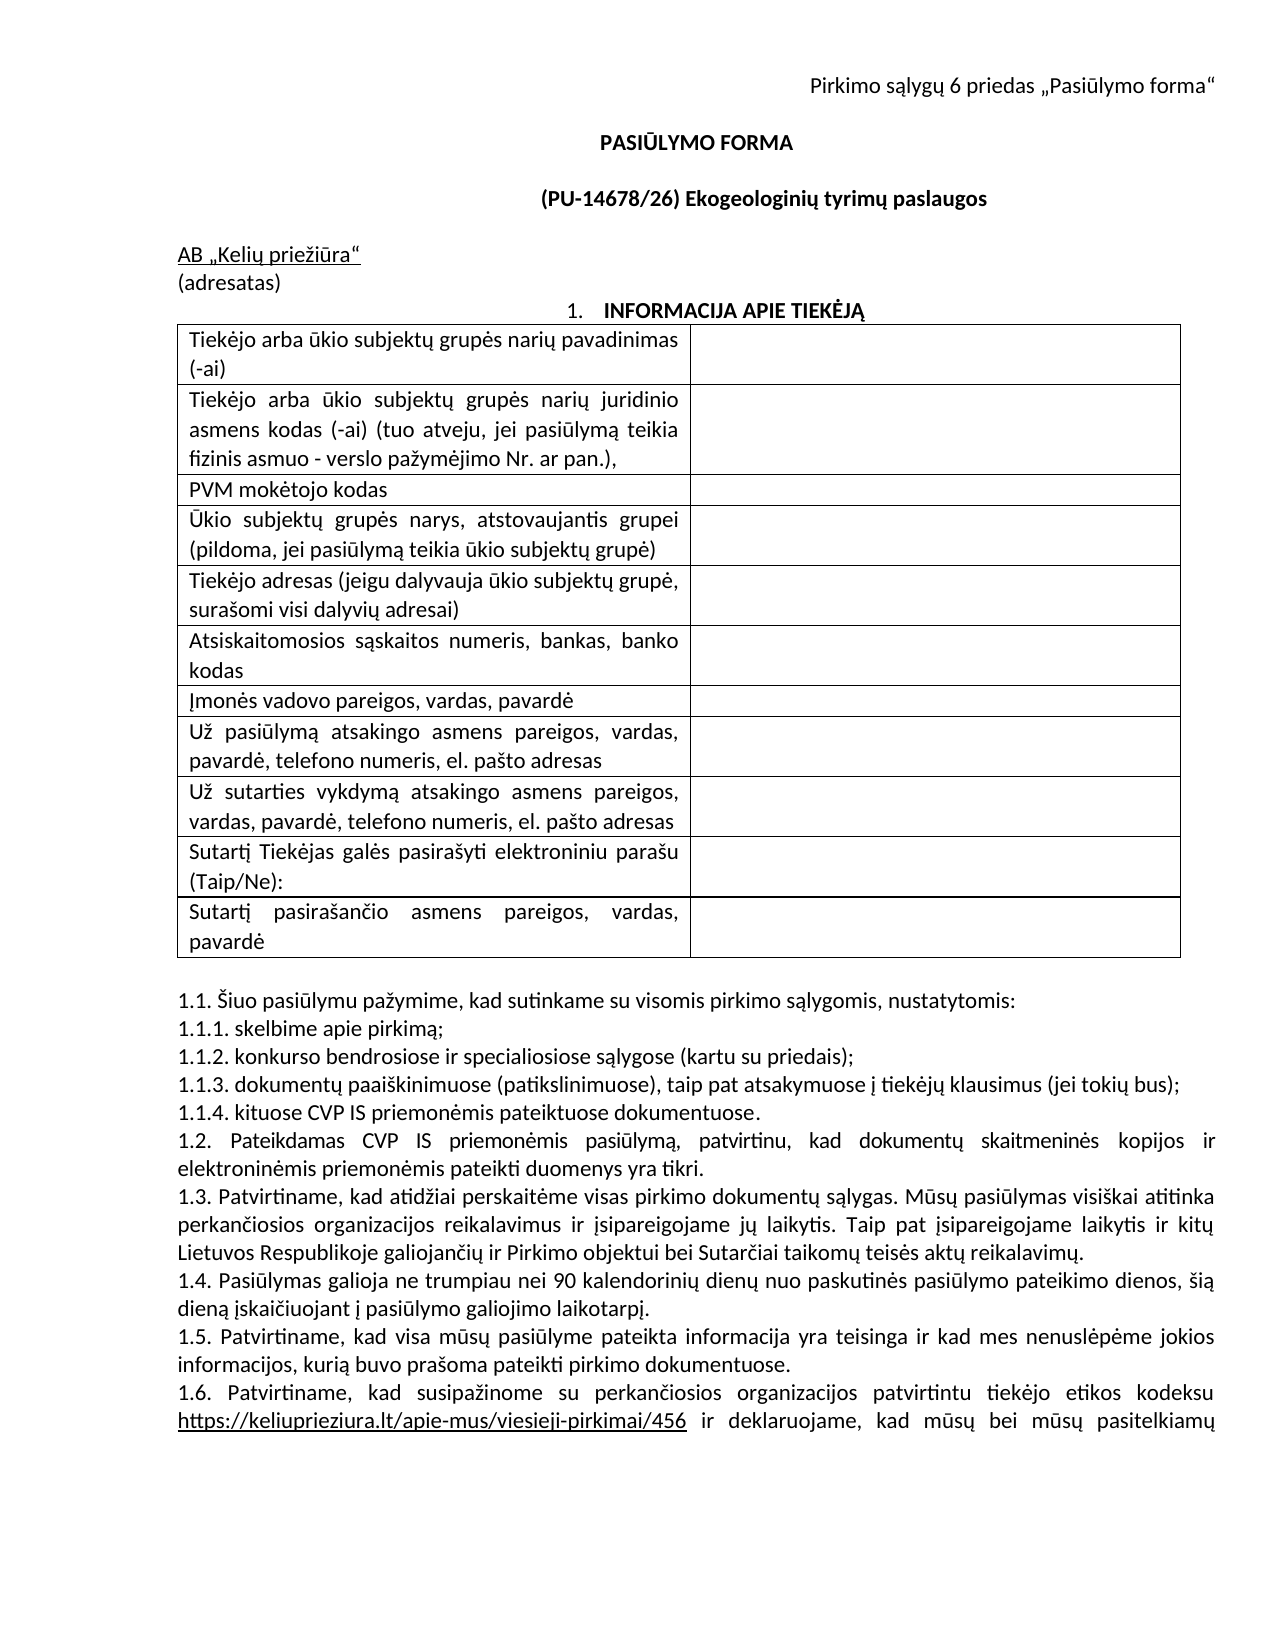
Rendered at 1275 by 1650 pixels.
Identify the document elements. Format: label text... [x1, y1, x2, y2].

table_cell [691, 626, 1180, 685]
table_cell [691, 837, 1180, 896]
text (adresatas) [177, 268, 1216, 296]
text 1.1. Šiuo pasiūlymu pažymime, kad sutinkame su visomis pirkimo sąlygomis, nustatytomis: [177, 986, 1216, 1014]
table_header [691, 325, 1180, 384]
table_cell [691, 717, 1180, 776]
text AB „Kelių priežiūra“ [177, 240, 1216, 268]
text 1.2. Pateikdamas CVP IS priemonėmis pasiūlymą, patvirtinu, kad dokumentų skaitmeninės kopijos ir elektroninėmis priemonėmis pateikti duomenys yra tikri. [177, 1126, 1216, 1182]
text 1.3. Patvirtiname, kad atidžiai perskaitėme visas pirkimo dokumentų sąlygas. Mūsų pasiūlymas visiškai atitinka perkančiosios organizacijos reikalavimus ir įsipareigojame jų laikytis. Taip pat įsipareigojame laikytis ir kitų Lietuvos Respublikoje galiojančių ir Pirkimo objektui bei Sutarčiai taikomų teisės aktų reikalavimų. [177, 1182, 1216, 1266]
text 1.5. Patvirtiname, kad visa mūsų pasiūlyme pateikta informacija yra teisinga ir kad mes nenuslėpėme jokios informacijos, kurią buvo prašoma pateikti pirkimo dokumentuose. [177, 1322, 1216, 1378]
table_cell [691, 475, 1180, 504]
text Pirkimo sąlygų 6 priedas „Pasiūlymo forma“ [709, 72, 1216, 99]
text 1.1.3. dokumentų paaiškinimuose (patikslinimuose), taip pat atsakymuose į tiekėjų klausimus (jei tokių bus); [177, 1070, 1216, 1098]
table_cell Įmonės vadovo pareigos, vardas, pavardė [178, 686, 690, 716]
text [177, 1378, 1216, 1434]
table_cell Sutartį pasirašančio asmens pareigos, vardas, pavardė [178, 898, 690, 957]
table_cell [691, 506, 1180, 565]
table_cell Atsiskaitomosios sąskaitos numeris, bankas, banko kodas [178, 626, 690, 685]
text 1.4. Pasiūlymas galioja ne trumpiau nei 90 kalendorinių dienų nuo paskutinės pasiūlymo pateikimo dienos, šią dieną įskaičiuojant į pasiūlymo galiojimo laikotarpį. [177, 1266, 1216, 1322]
table_cell Tiekėjo arba ūkio subjektų grupės narių juridinio asmens kodas (-ai) (tuo atveju, jei pasiūlymą teikia fizinis asmuo - verslo pažymėjimo Nr. ar pan.), [178, 385, 690, 474]
list INFORMACIJA APIE TIEKĖJĄ [215, 296, 1216, 324]
table_cell Tiekėjo adresas (jeigu dalyvauja ūkio subjektų grupė, surašomi visi dalyvių adresai) [178, 566, 690, 625]
table_cell Ūkio subjektų grupės narys, atstovaujantis grupei (pildoma, jei pasiūlymą teikia ūkio subjektų grupė) [178, 506, 690, 565]
table_cell Sutartį Tiekėjas galės pasirašyti elektroniniu parašu (Taip/Ne): [178, 837, 690, 896]
table_cell Už pasiūlymą atsakingo asmens pareigos, vardas, pavardė, telefono numeris, el. pašto adresas [178, 717, 690, 776]
text (PU-14678/26) Ekogeologinių tyrimų paslaugos [177, 184, 1216, 212]
table_cell [691, 686, 1180, 716]
text PASIŪLYMO FORMA [177, 128, 1216, 156]
table_cell [691, 898, 1180, 957]
text 1.1.2. konkurso bendrosiose ir specialiosiose sąlygose (kartu su priedais); [177, 1042, 1216, 1070]
table_header Tiekėjo arba ūkio subjektų grupės narių pavadinimas (-ai) [178, 325, 690, 384]
table_cell [691, 566, 1180, 625]
text 1.1.4. kituose CVP IS priemonėmis pateiktuose dokumentuose. [177, 1098, 1216, 1126]
table_cell PVM mokėtojo kodas [178, 475, 690, 504]
table_cell [691, 385, 1180, 474]
table_cell [691, 777, 1180, 836]
text 1.1.1. skelbime apie pirkimą; [177, 1014, 1216, 1042]
table_cell Už sutarties vykdymą atsakingo asmens pareigos, vardas, pavardė, telefono numeris, el. pašto adresas [178, 777, 690, 836]
